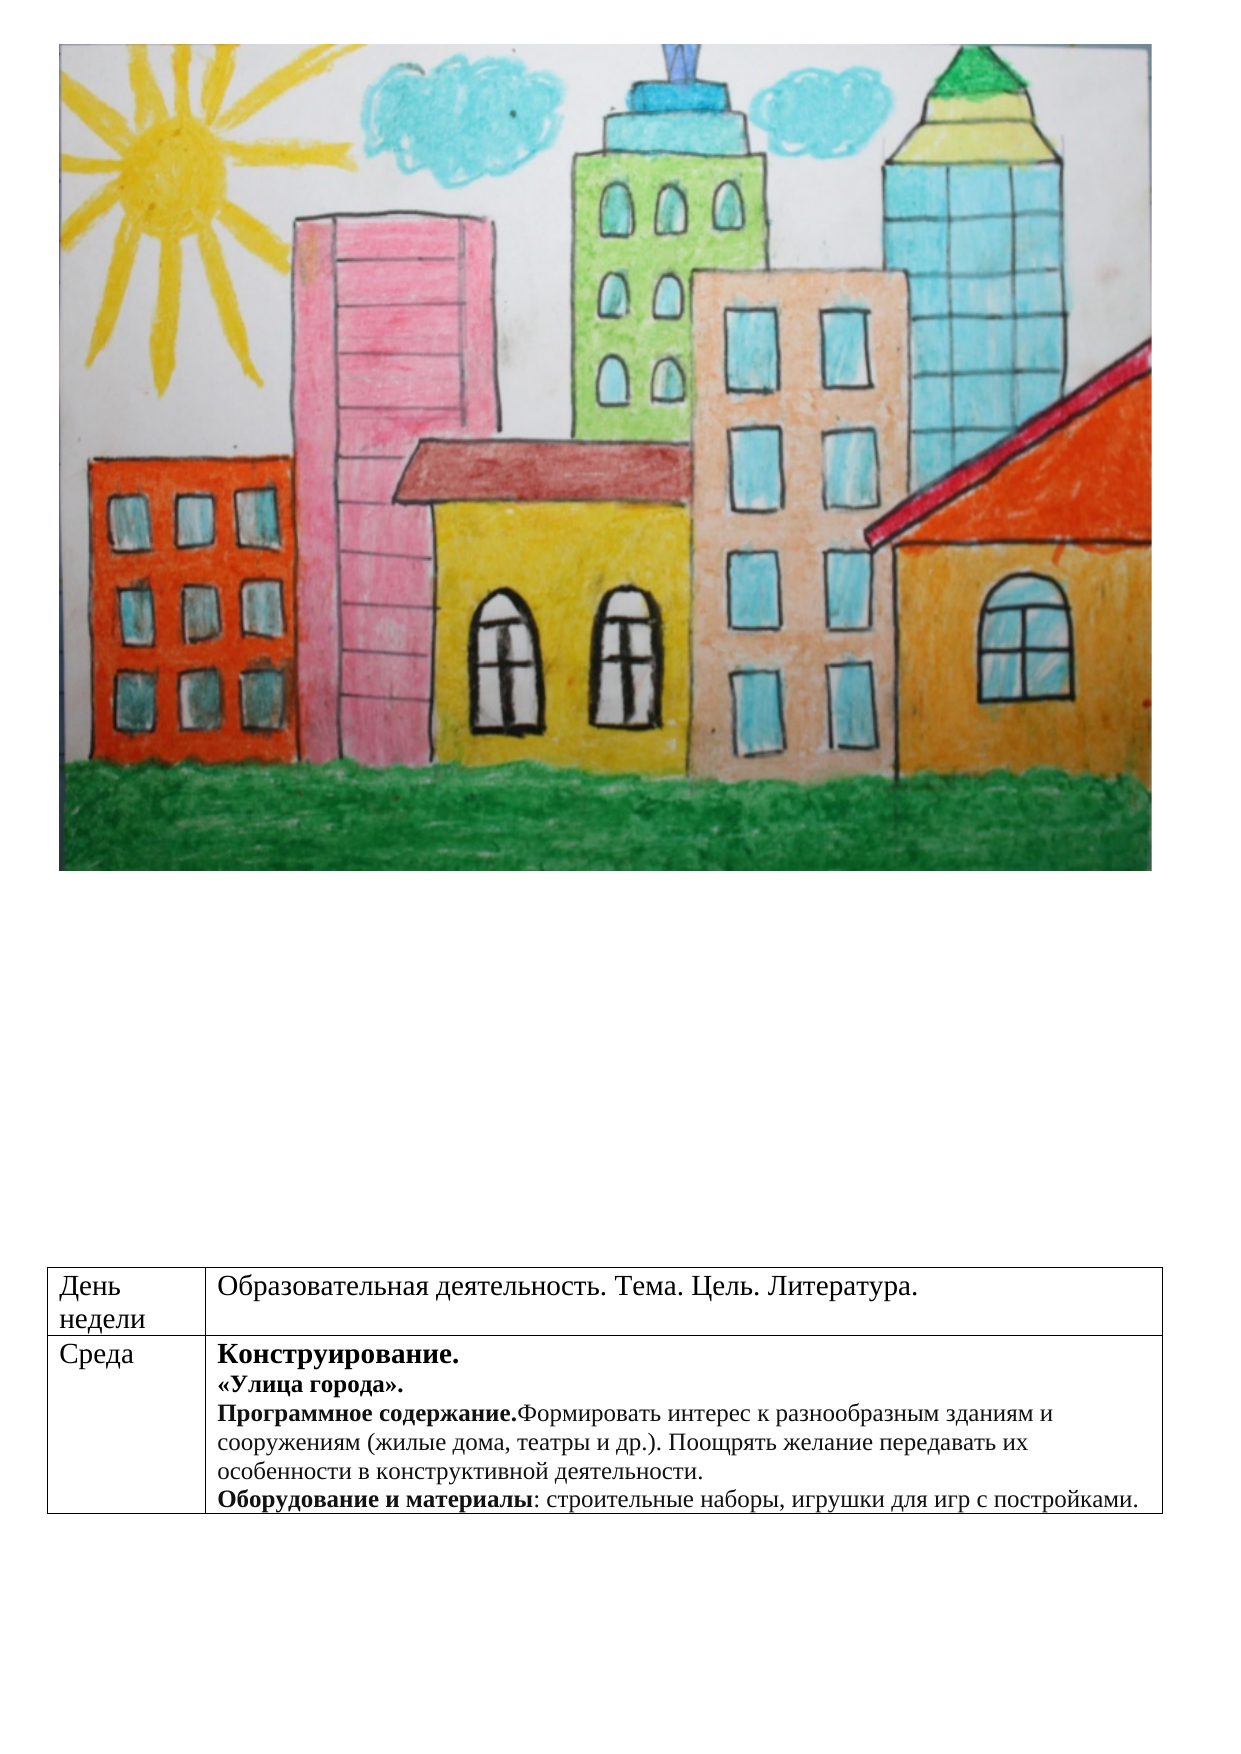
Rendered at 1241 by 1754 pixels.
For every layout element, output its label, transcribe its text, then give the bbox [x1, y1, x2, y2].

table_cell Среда [48, 1336, 205, 1513]
table_cell Конструирование. «Улица города». Программное содержание.Формировать интерес к разнообразным зданиям и сооружениям (жилые дома, театры и др.). Поощрять желание передавать их особенности в конструктивной деятельности. Оборудование и материалы: строительные наборы, игрушки для игр с постройками. [206, 1336, 1162, 1513]
table_header Образовательная деятельность. Тема. Цель. Литература. [206, 1268, 1162, 1335]
table_header День недели [48, 1268, 205, 1335]
picture [59, 44, 1152, 871]
